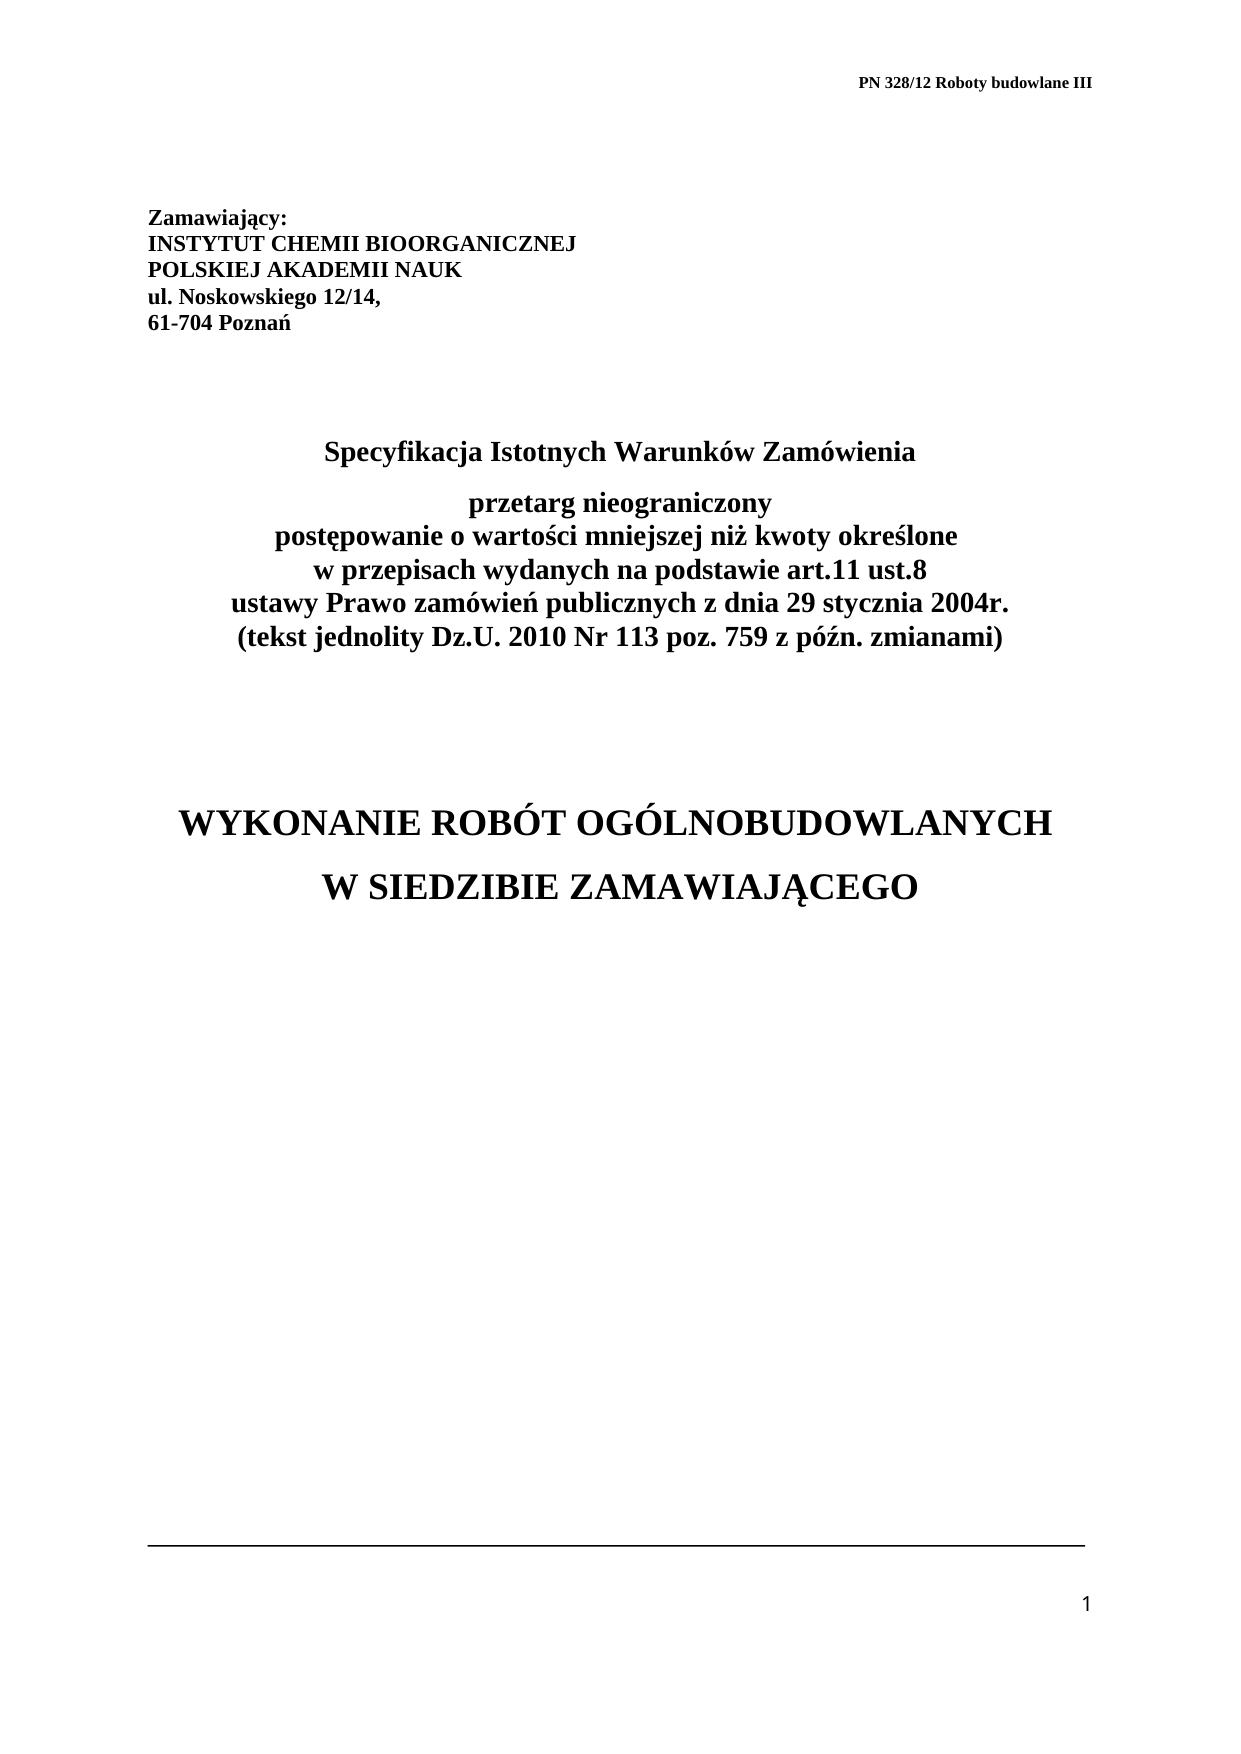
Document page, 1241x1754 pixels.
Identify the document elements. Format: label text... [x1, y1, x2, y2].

text POLSKIEJ AKADEMII NAUK [148, 256, 1092, 283]
text ustawy Prawo zamówień publicznych z dnia 29 stycznia 2004r. [148, 585, 1092, 619]
text postępowanie o wartości mniejszej niż kwoty określone w przepisach wydanych na podstawie art.11 ust.8 [148, 518, 1092, 585]
text ul. Noskowskiego 12/14, [148, 283, 1092, 309]
text (tekst jednolity Dz.U. 2010 Nr 113 poz. 759 z późn. zmianami) [148, 619, 1092, 652]
text przetarg nieograniczony [148, 485, 1092, 518]
text Zamawiający: [148, 204, 1092, 230]
text Specyfikacja Istotnych Warunków Zamówienia [148, 434, 1092, 468]
text INSTYTUT CHEMII BIOORGANICZNEJ [148, 230, 1092, 256]
text 61-704 Poznań [148, 309, 1092, 335]
text WYKONANIE ROBÓT OGÓLNOBUDOWLANYCH W SIEDZIBIE ZAMAWIAJĄCEGO [148, 800, 1092, 908]
